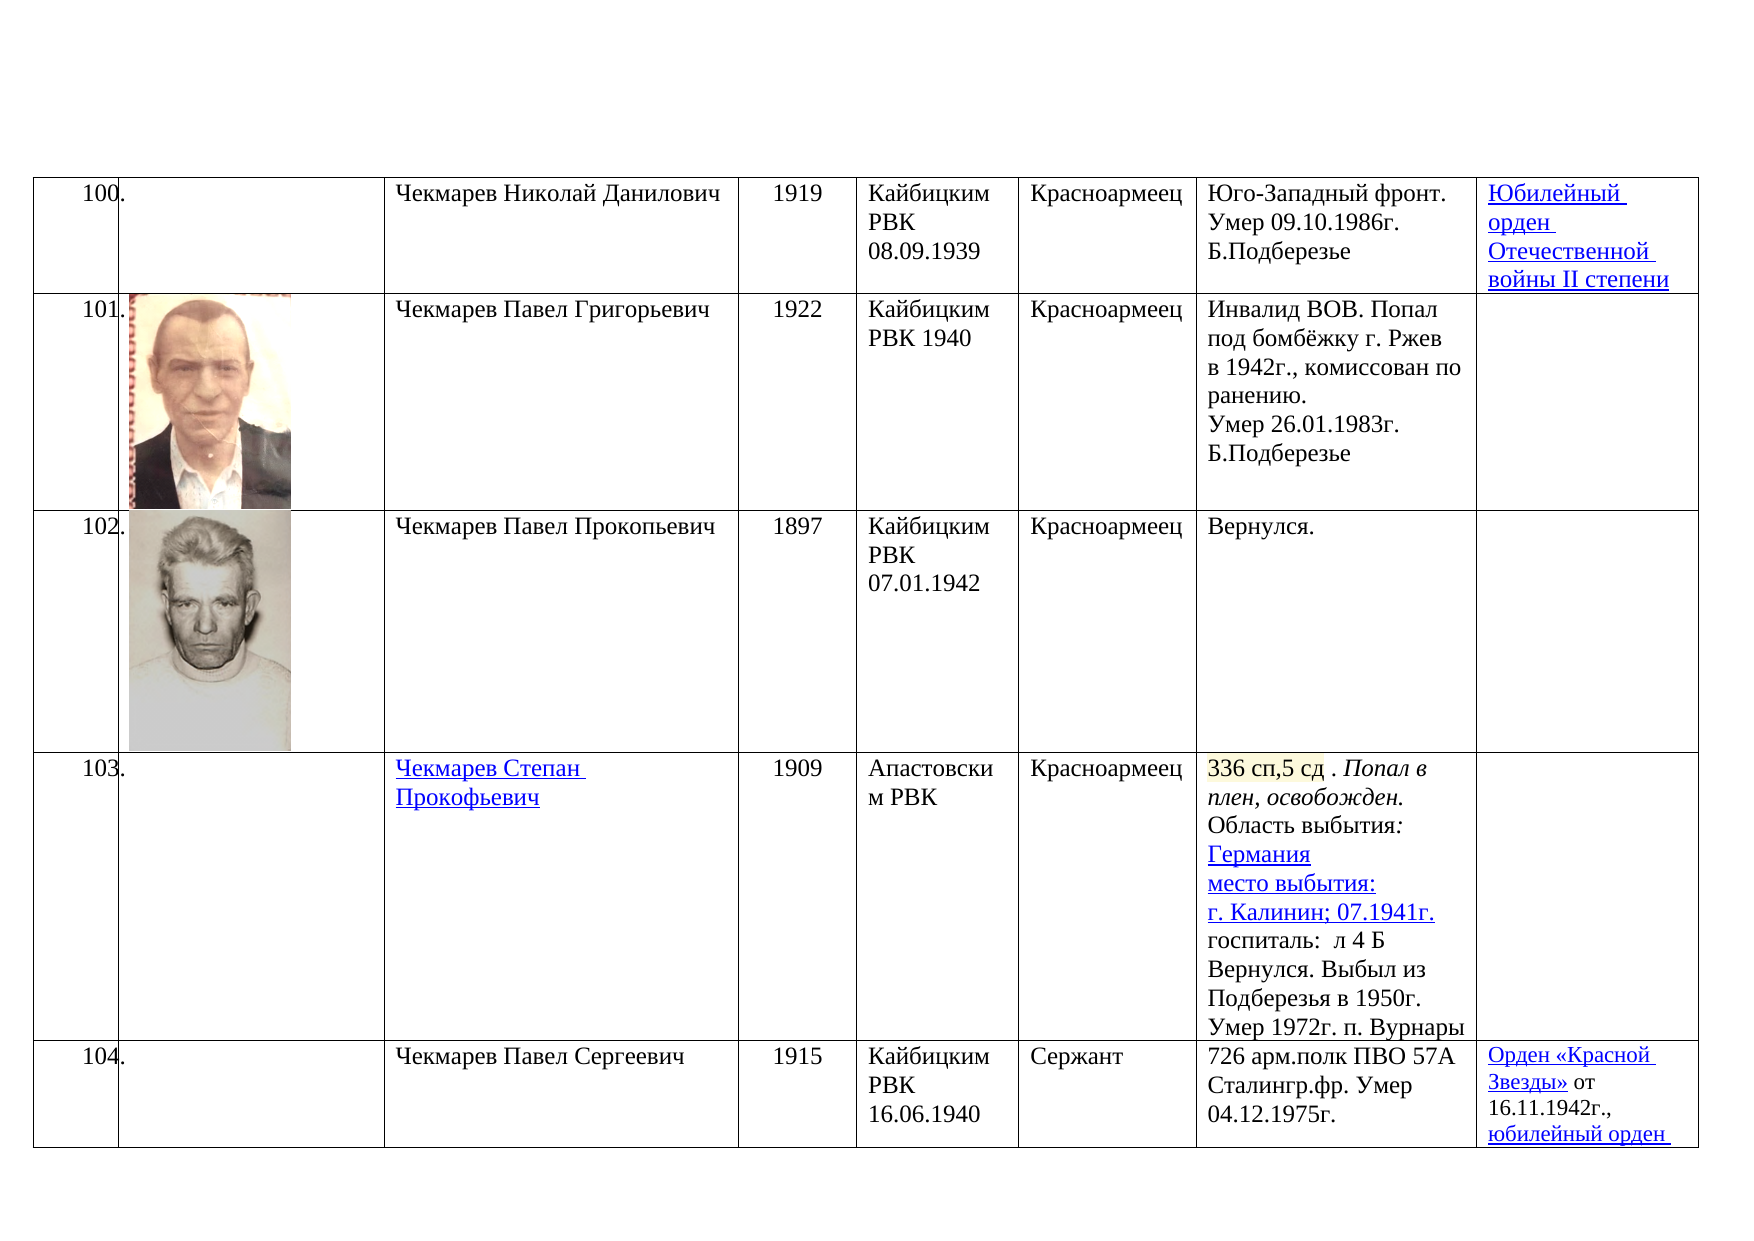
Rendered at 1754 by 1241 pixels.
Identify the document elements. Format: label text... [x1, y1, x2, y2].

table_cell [857, 1041, 1018, 1147]
picture [129, 510, 291, 751]
table_cell 1919 [739, 178, 856, 293]
table_cell [34, 294, 118, 510]
table_cell [34, 1041, 118, 1147]
table_cell 1922 [739, 294, 856, 510]
table_cell [119, 1041, 384, 1147]
table_cell Красноармеец [1019, 511, 1196, 752]
table_cell Инвалид ВОВ. Попал под бомбёжку г. Ржев в 1942г., комиссован по ранению. Умер 26.01.1983г. Б.Подберезье [1197, 294, 1476, 510]
table_cell [119, 178, 384, 293]
table_cell [119, 753, 384, 1040]
table_cell Сержант [1019, 1041, 1196, 1147]
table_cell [1477, 1041, 1698, 1147]
table_cell Чекмарев Николай Данилович [385, 178, 738, 293]
table_cell Чекмарев Павел Григорьевич [385, 294, 738, 510]
table_cell 1909 [739, 753, 856, 1040]
table_cell [1477, 294, 1698, 510]
table_cell 1915 [739, 1041, 856, 1147]
table_cell Апастовским РВК [857, 753, 1018, 1040]
picture [129, 294, 291, 509]
table_cell 336 сп,5 сд . Попал в плен, освобожден. Область выбытия: Германия место выбытия: г. Калинин; 07.1941г. госпиталь: л 4 Б Вернулся. Выбыл из Подберезья в 1950г. Умер 1972г. п. Вурнары [1197, 753, 1476, 1040]
table_cell [34, 511, 118, 752]
table_cell [1477, 753, 1698, 1040]
table_cell Красноармеец [1019, 178, 1196, 293]
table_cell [385, 1041, 738, 1147]
table_cell Красноармеец [1019, 753, 1196, 1040]
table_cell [1197, 1041, 1476, 1147]
table_cell Кайбицким РВК 07.01.1942 [857, 511, 1018, 752]
table_cell Чекмарев Павел Прокопьевич [385, 511, 738, 752]
table_cell Вернулся. [1197, 511, 1476, 752]
table_cell Красноармеец [1019, 294, 1196, 510]
table_cell Чекмарев Степан Прокофьевич [385, 753, 738, 1040]
table_cell 1897 [739, 511, 856, 752]
table_cell [34, 753, 118, 1040]
table_cell Кайбицким РВК 1940 [857, 294, 1018, 510]
table_cell Кайбицким РВК 08.09.1939 [857, 178, 1018, 293]
table_cell [34, 178, 118, 293]
table_cell [119, 294, 384, 510]
table_cell Юго-Западный фронт. Умер 09.10.1986г. Б.Подберезье [1197, 178, 1476, 293]
table_cell [119, 511, 384, 752]
table_cell Юбилейный орден Отечественной войны II степени [1477, 178, 1698, 293]
table_cell [1477, 511, 1698, 752]
